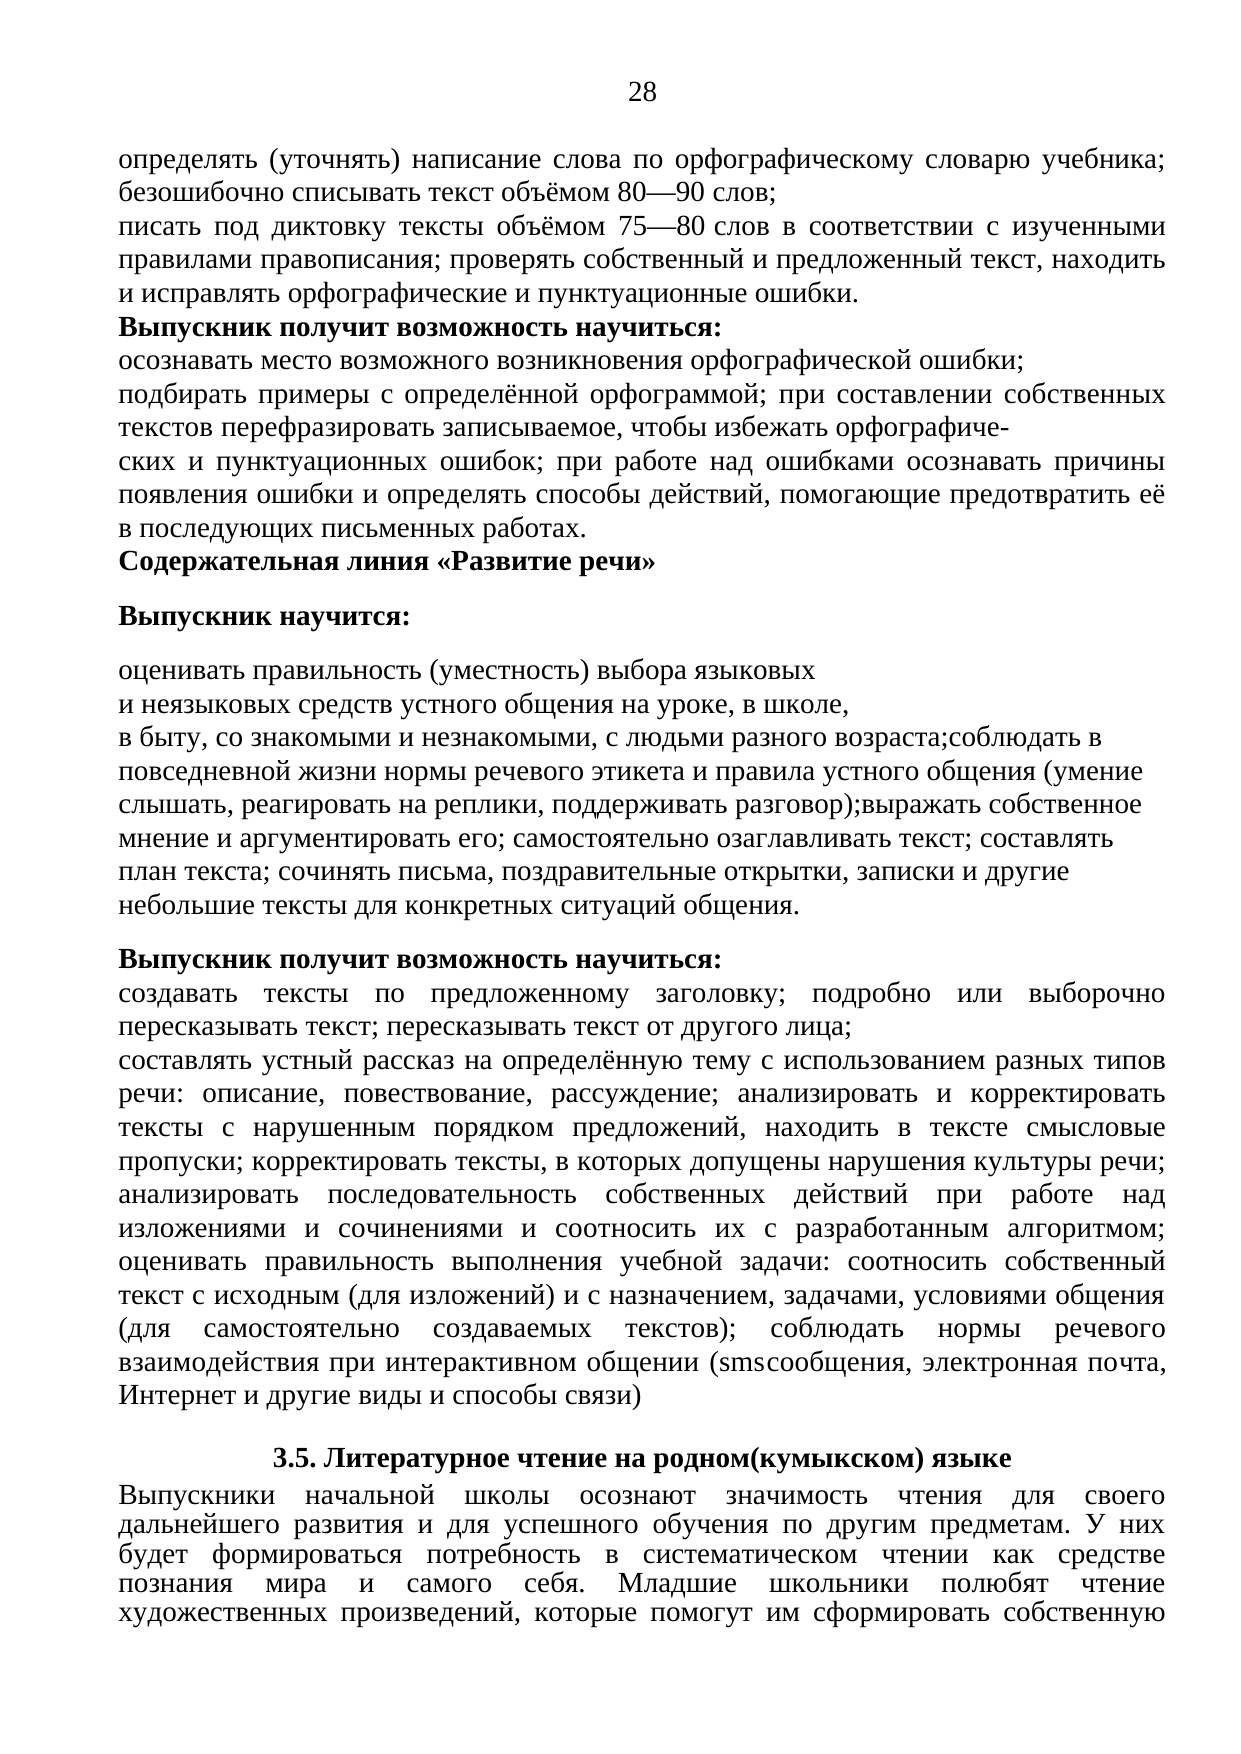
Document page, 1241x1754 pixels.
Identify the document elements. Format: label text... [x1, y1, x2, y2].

text Содержательная линия «Развитие речи» [118, 543, 1167, 577]
text осознавать место возможного возникновения орфографической ошибки; [118, 342, 1167, 376]
text Выпускник получит возможность научиться: [118, 309, 1167, 342]
text 3.5. Литературное чтение на родном(кумыкском) языке [118, 1444, 1167, 1474]
text создавать тексты по предложенному заголовку; подробно или выборочно пересказывать текст; пересказывать текст от другого лица; [118, 975, 1167, 1042]
text определять (уточнять) написание слова по орфографическому словарю учебника; безошибочно списывать текст объёмом 80—90 слов; [118, 141, 1167, 208]
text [118, 1481, 1167, 1628]
text ских и пунктуационных ошибок; при работе над ошибками осознавать причины появления ошибки и определять способы действий, помогающие предотвратить её в последующих письменных работах. [118, 443, 1167, 543]
text составлять устный рассказ на определённую тему с использованием разных типов речи: описание, повествование, рассуждение; анализировать и корректировать тексты с нарушенным порядком предложений, находить в тексте смысловые пропуски; корректировать тексты, в которых допущены нарушения культуры речи; анализировать последовательность собственных действий при работе над изложениями и сочинениями и соотносить их с разработанным алгоритмом; оценивать правильность выполнения учебной задачи: соотносить собственный текст с исходным (для изложений) и с назначением, задачами, условиями общения (для самостоятельно создаваемых текстов); соблюдать нормы речевого взаимодействия при интерактивном общении (sms­сообщения, электронная почта, Интернет и другие виды и способы связи) [118, 1042, 1167, 1411]
text Выпускник получит возможность научиться: [118, 941, 1167, 975]
text оценивать правильность (уместность) выбора языковых и неязыковых средств устного общения на уроке, в школе, в быту, со знакомыми и незнакомыми, с людьми разного возраста;соблюдать в повседневной жизни нормы речевого этикета и правила устного общения (умение слышать, реагировать на реплики, поддерживать разговор);выражать собственное мнение и аргументировать его; самостоятельно озаглавливать текст; составлять план текста; сочинять письма, поздравительные открытки, записки и другие небольшие тексты для конкретных ситуаций общения. [118, 652, 1167, 921]
text подбирать примеры с определённой орфограммой; при составлении собственных текстов перефразировать записываемое, чтобы избежать орфографиче- [118, 376, 1167, 443]
text писать под диктовку тексты объёмом 75—80 слов в соответствии с изученными правилами правописания; проверять собственный и предложенный текст, находить и исправлять орфографические и пунктуационные ошибки. [118, 208, 1167, 309]
text Выпускник научится: [118, 598, 1167, 631]
